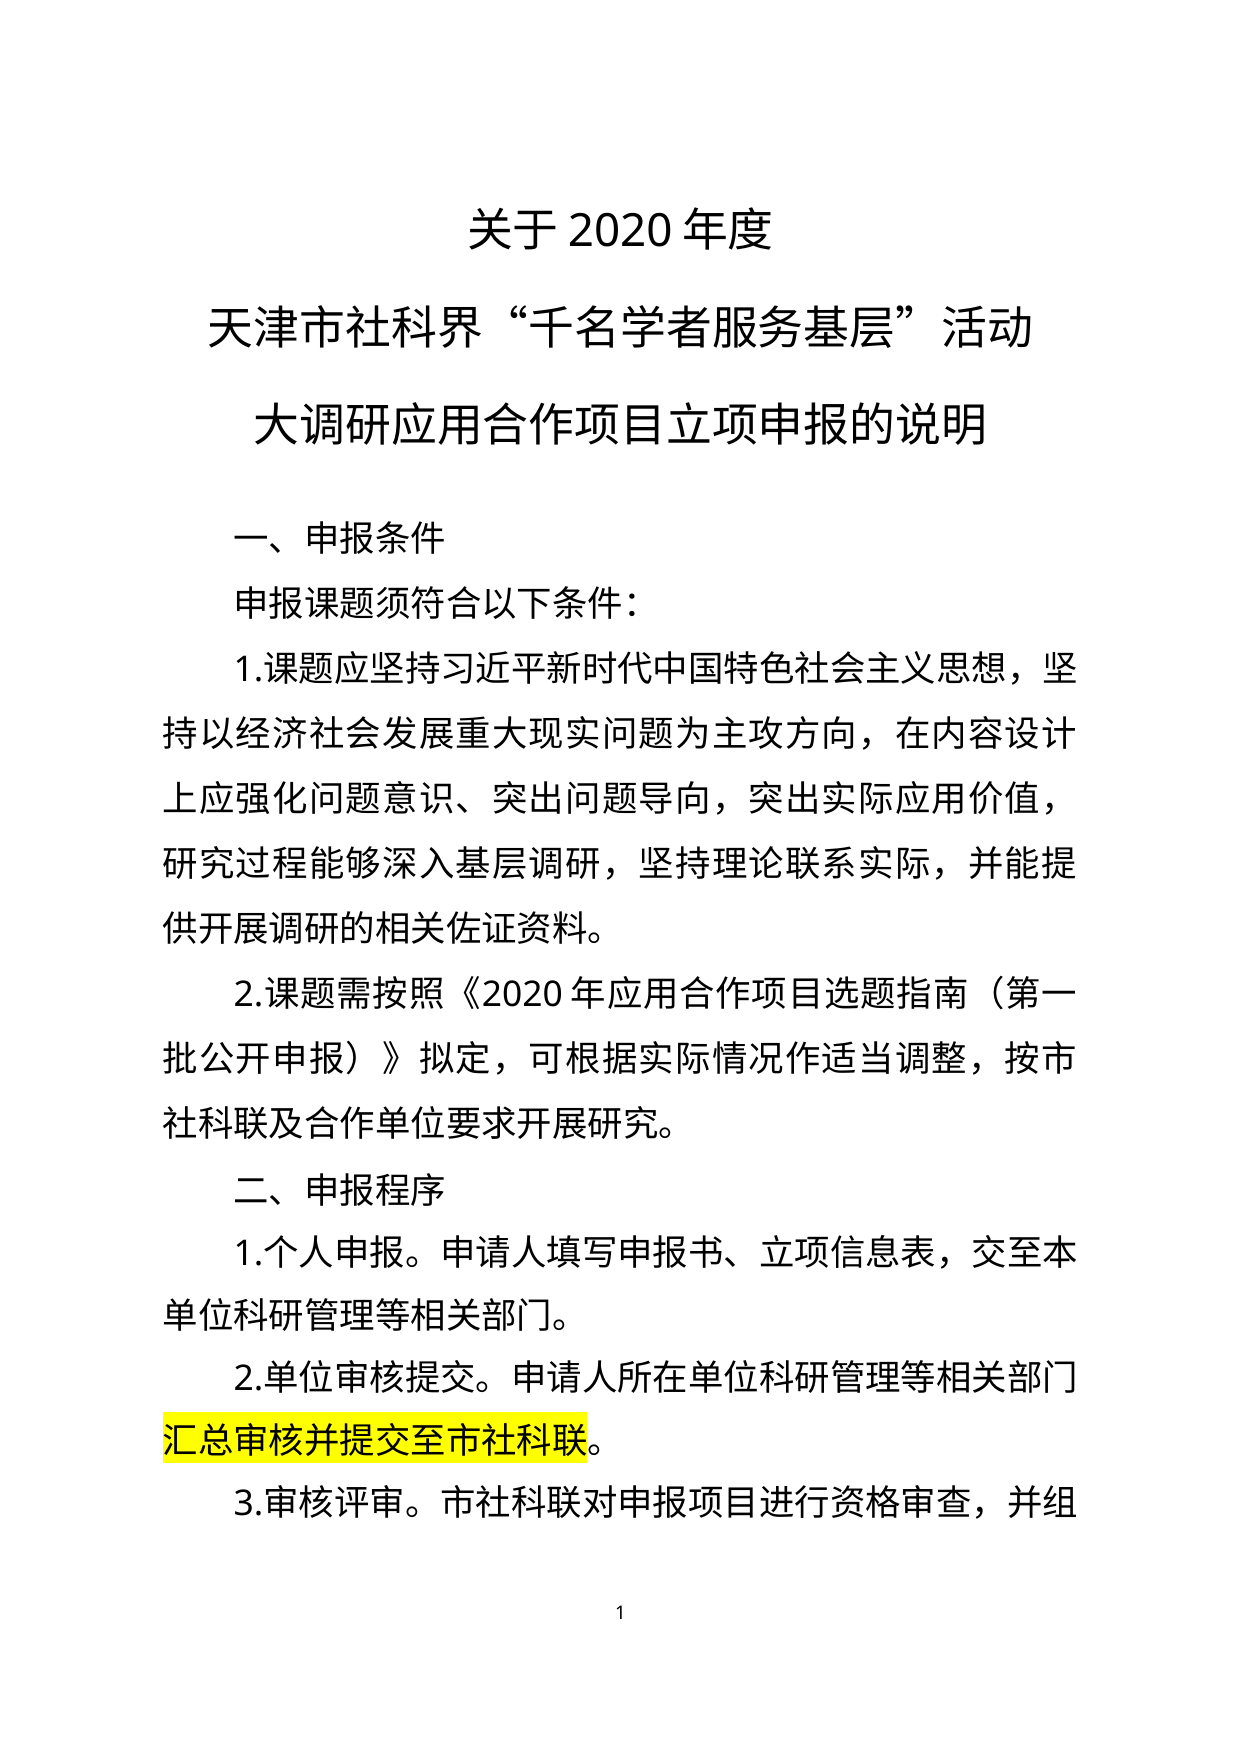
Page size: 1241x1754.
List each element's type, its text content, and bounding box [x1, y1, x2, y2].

text 2.课题需按照《2020年应用合作项目选题指南（第一批公开申报）》拟定，可根据实际情况作适当调整，按市社科联及合作单位要求开展研究。 [162, 958, 1078, 1153]
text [162, 1466, 1078, 1528]
text 关于2020年度 [162, 178, 1078, 276]
text 二、申报程序 [162, 1153, 1078, 1216]
text 1.课题应坚持习近平新时代中国特色社会主义思想，坚持以经济社会发展重大现实问题为主攻方向，在内容设计上应强化问题意识、突出问题导向，突出实际应用价值，研究过程能够深入基层调研，坚持理论联系实际，并能提供开展调研的相关佐证资料。 [162, 633, 1078, 958]
text 一、申报条件 [162, 503, 1078, 568]
text 大调研应用合作项目立项申报的说明 [162, 373, 1078, 471]
text 申报课题须符合以下条件： [162, 568, 1078, 633]
text 1.个人申报。申请人填写申报书、立项信息表，交至本单位科研管理等相关部门。 [162, 1216, 1078, 1341]
text 2.单位审核提交。申请人所在单位科研管理等相关部门汇总审核并提交至市社科联。 [162, 1341, 1078, 1466]
text 天津市社科界“千名学者服务基层”活动 [162, 276, 1078, 373]
